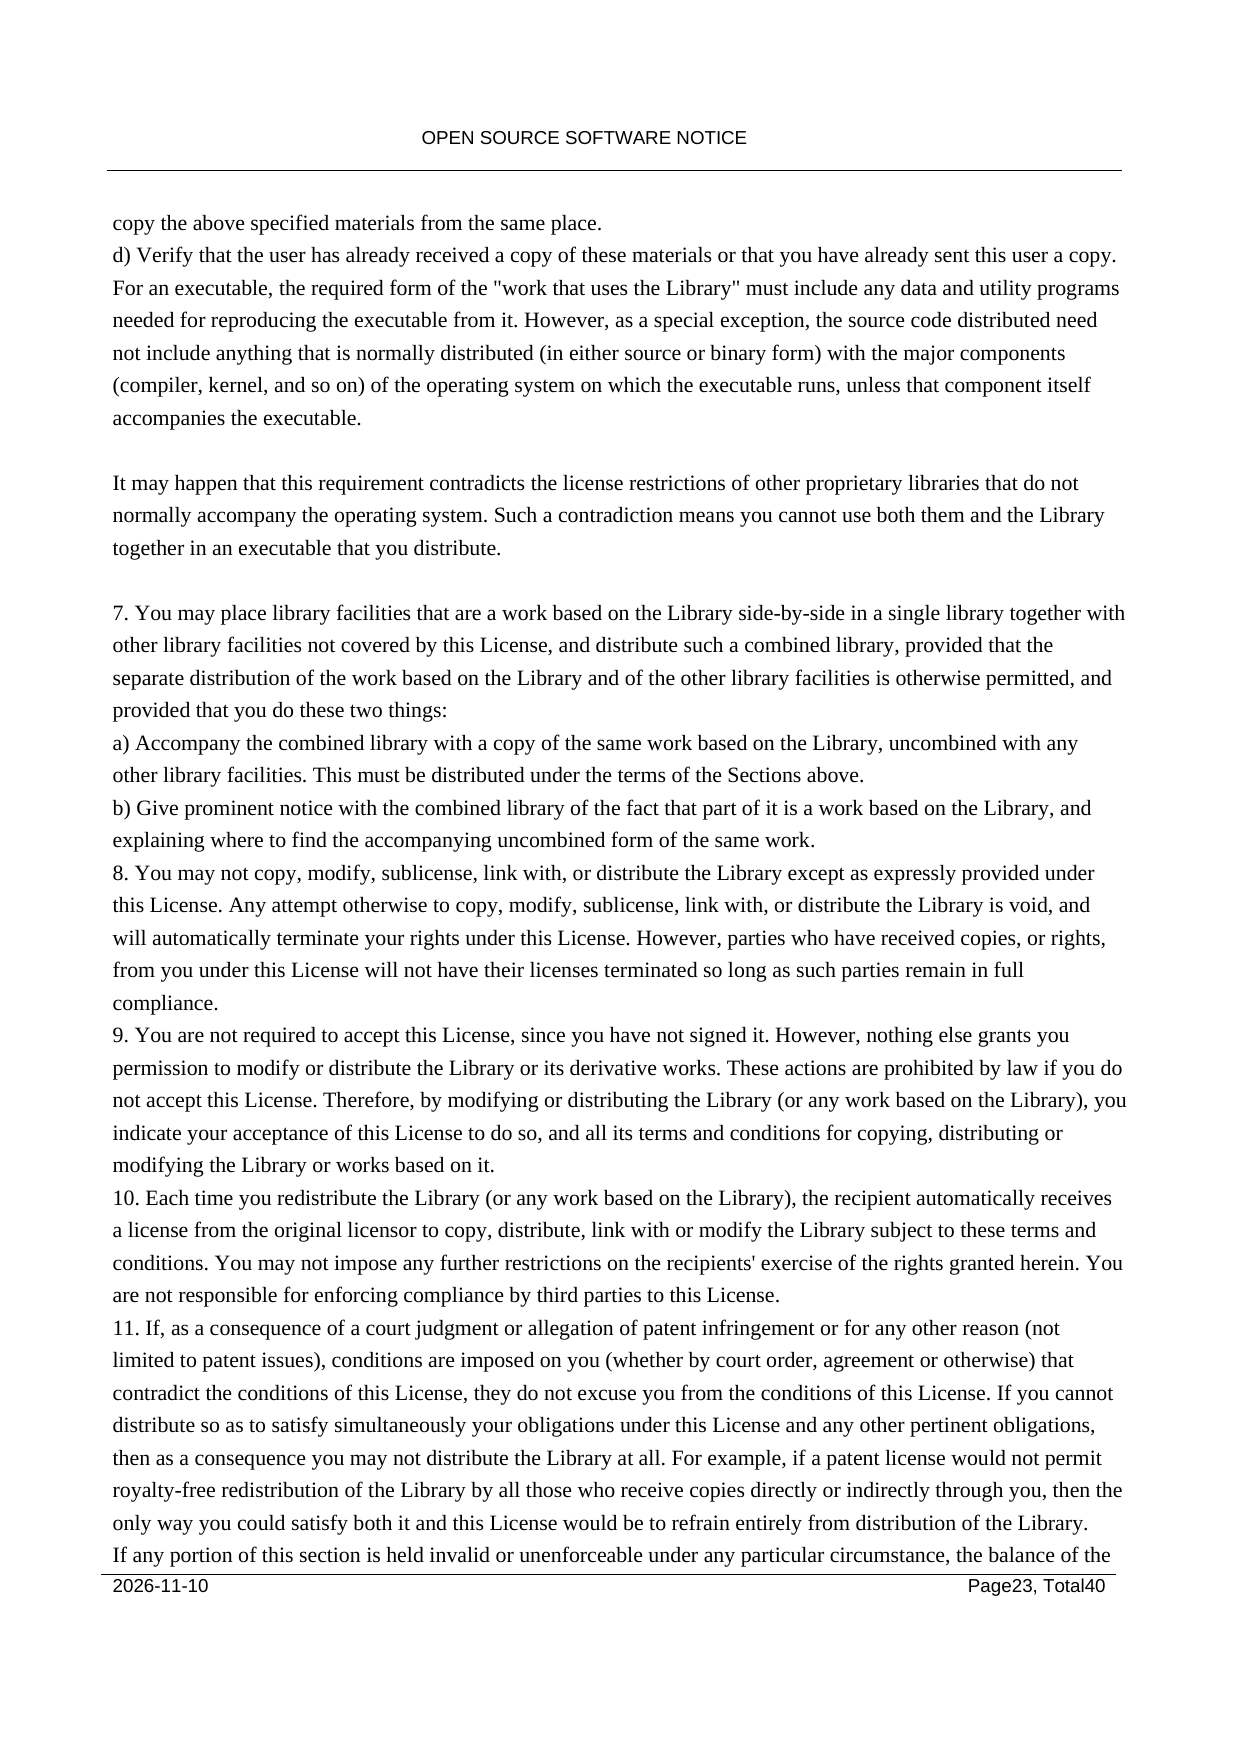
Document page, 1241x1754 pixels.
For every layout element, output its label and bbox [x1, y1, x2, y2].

text [112, 206, 1128, 1571]
